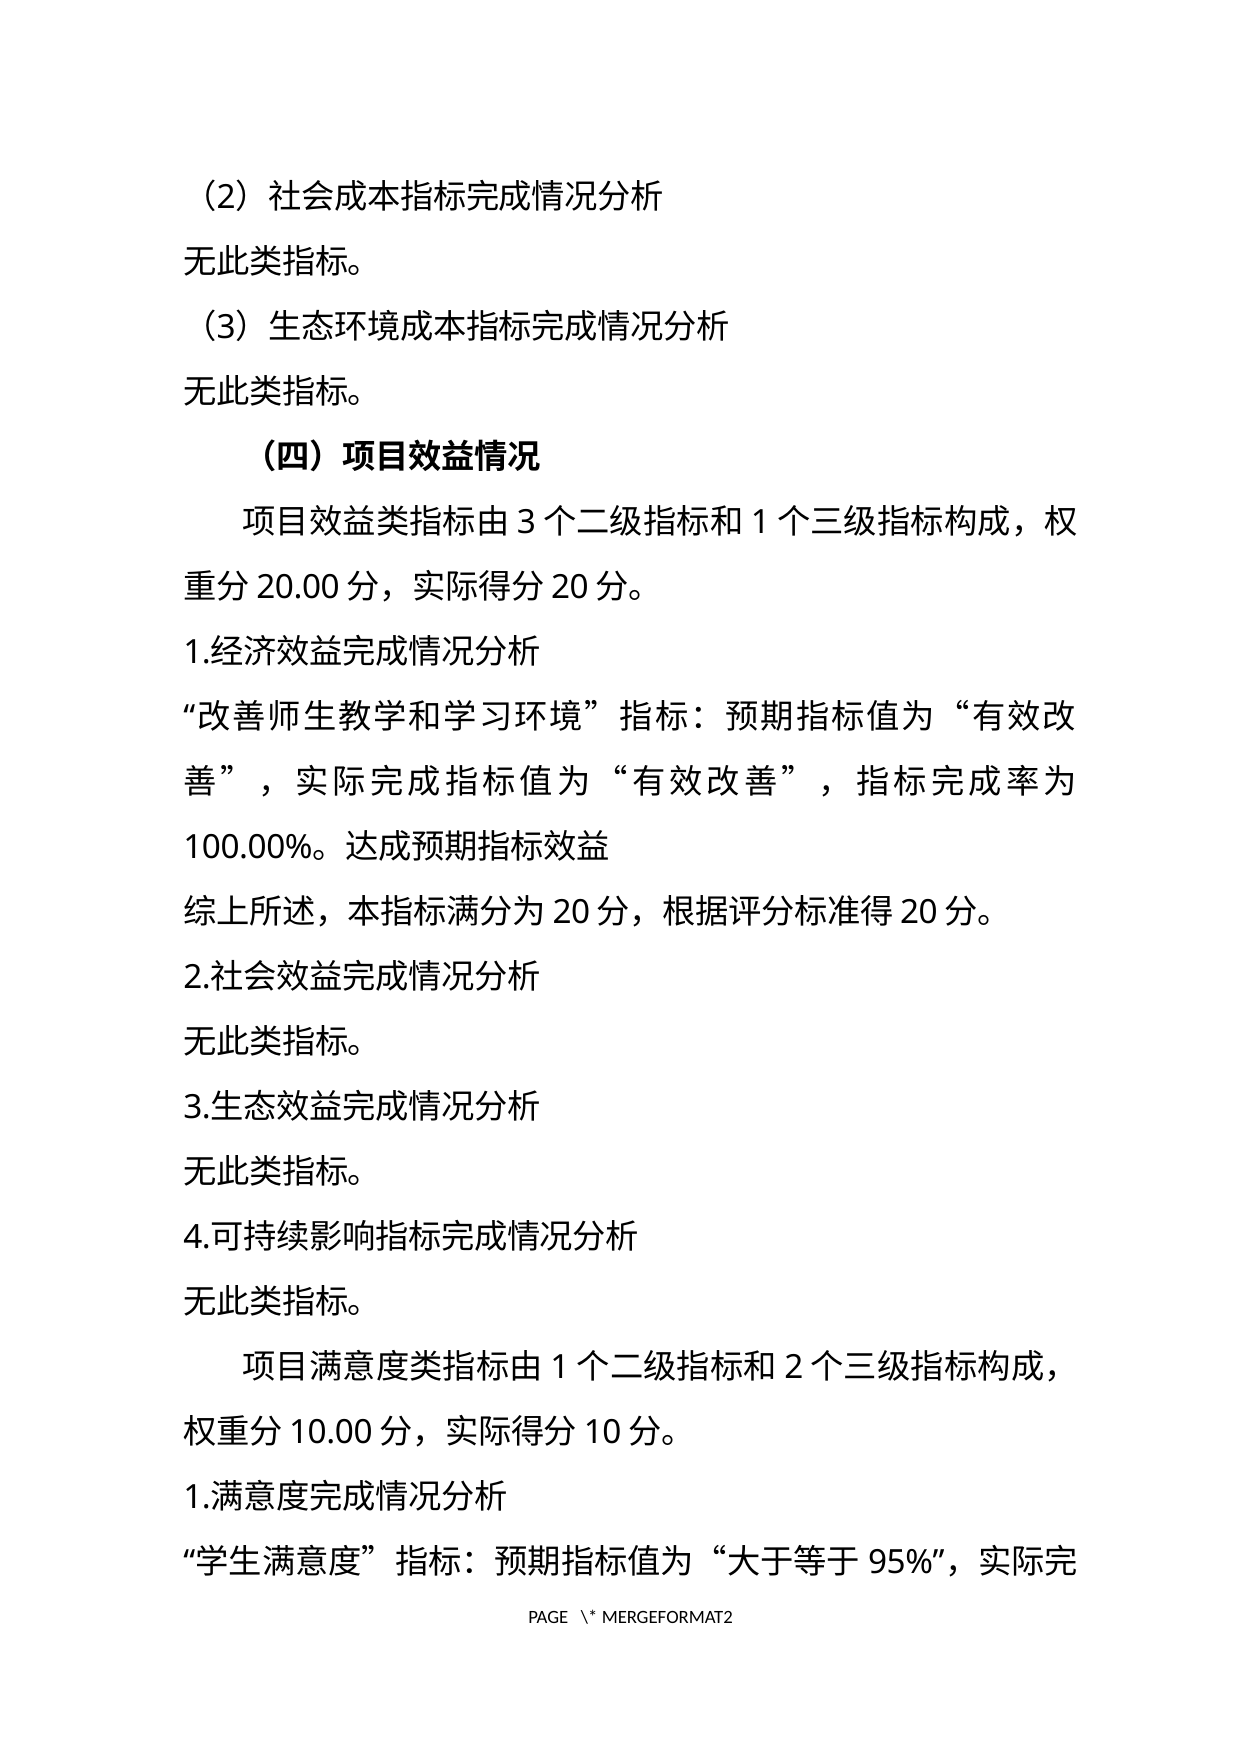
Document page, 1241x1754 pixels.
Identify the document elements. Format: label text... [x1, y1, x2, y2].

text （四）项目效益情况 [183, 422, 1078, 487]
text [183, 1332, 1078, 1592]
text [183, 162, 1078, 422]
text 项目效益类指标由3个二级指标和1个三级指标构成，权重分20.00分，实际得分20分。 1.经济效益完成情况分析 “改善师生教学和学习环境”指标：预期指标值为“有效改善”，实际完成指标值为“有效改善”，指标完成率为100.00%。达成预期指标效益 综上所述，本指标满分为20分，根据评分标准得20分。 2.社会效益完成情况分析 无此类指标。 3.生态效益完成情况分析 无此类指标。 4.可持续影响指标完成情况分析 无此类指标。 [183, 487, 1078, 1332]
